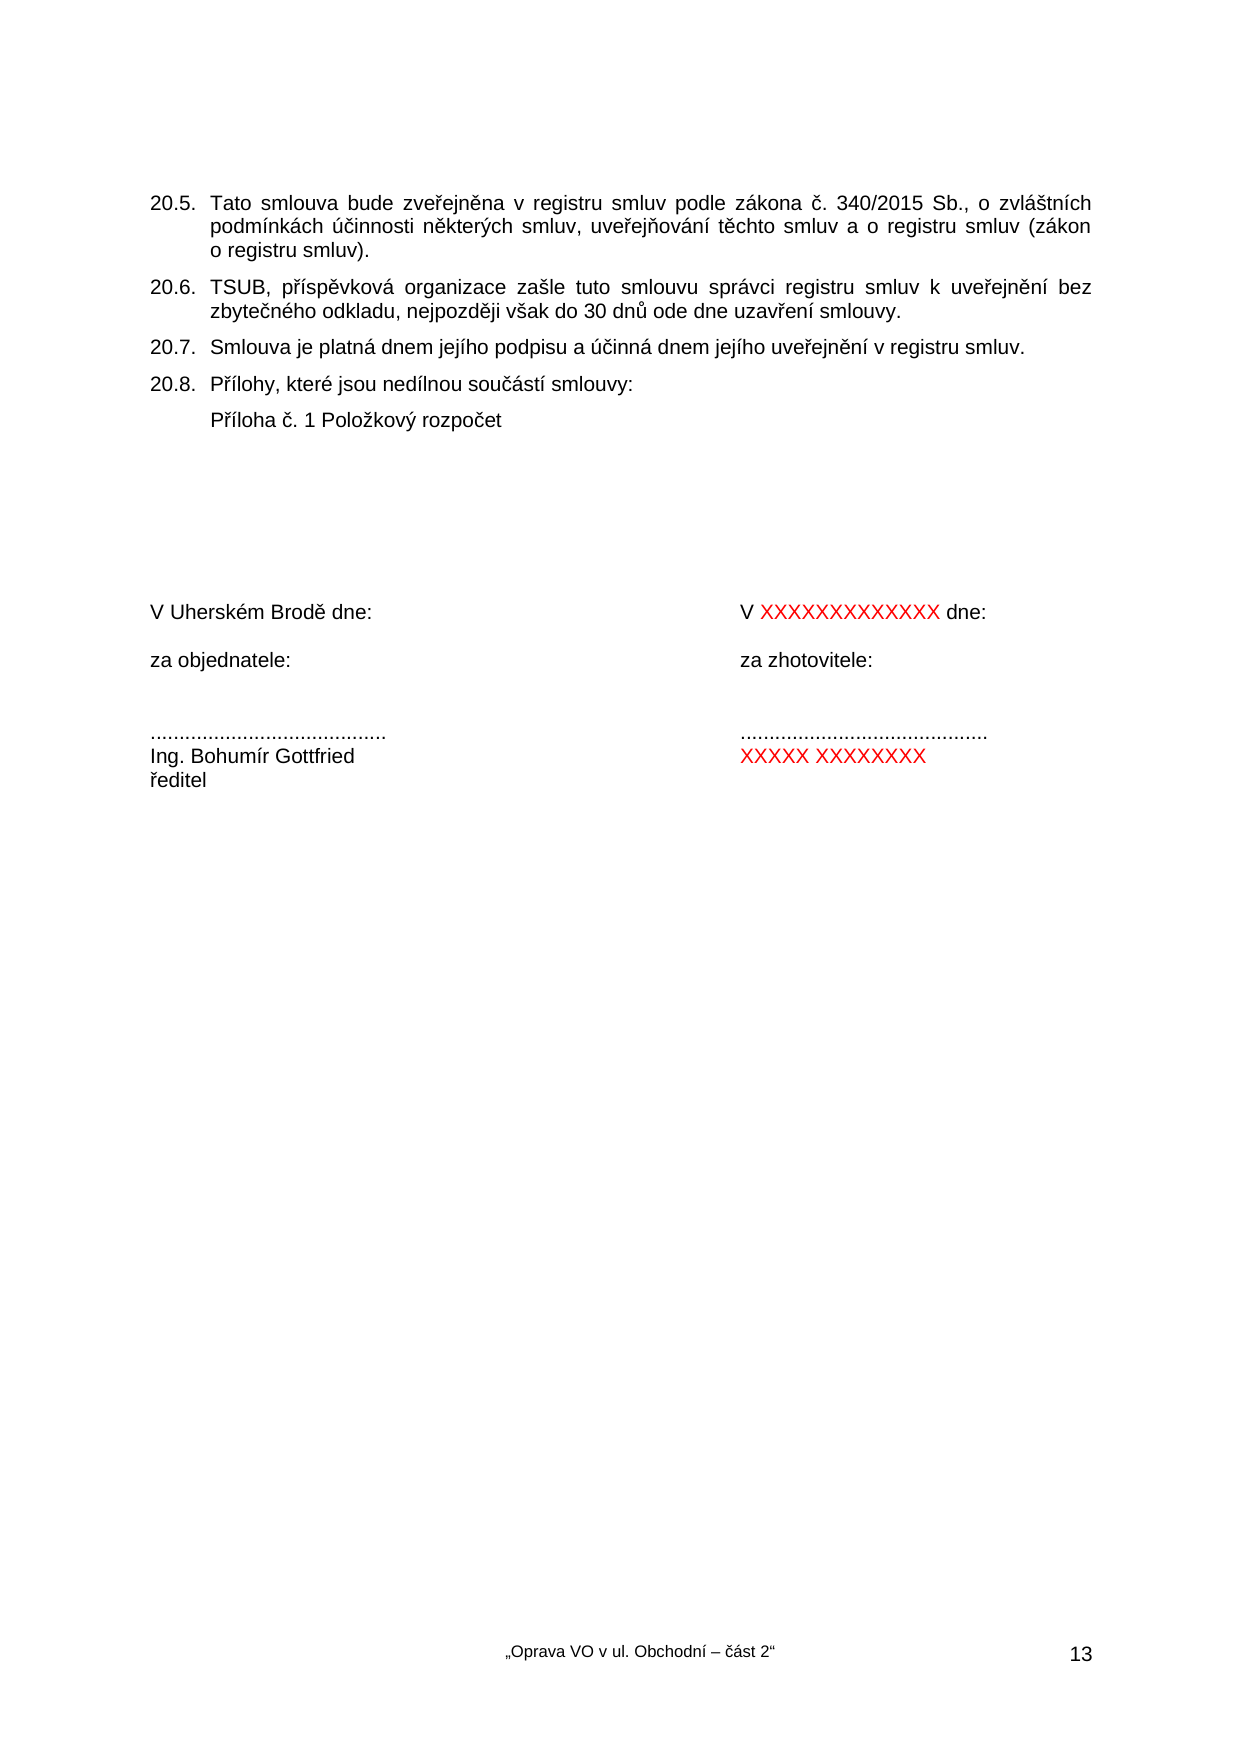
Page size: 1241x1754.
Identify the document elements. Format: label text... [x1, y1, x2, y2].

text ředitel [150, 767, 1093, 791]
subtitle Smlouva je platná dnem jejího podpisu a účinná dnem jejího uveřejnění v registru smluv. [150, 335, 1093, 359]
text Příloha č. 1 Položkový rozpočet [150, 408, 1093, 432]
subtitle Přílohy, které jsou nedílnou součástí smlouvy: [150, 372, 1093, 396]
subtitle Tato smlouva bude zveřejněna v registru smluv podle zákona č. 340/2015 Sb., o zvláštních podmínkách účinnosti některých smluv, uveřejňování těchto smluv a o registru smluv (zákon o registru smluv). [150, 190, 1093, 262]
subtitle TSUB, příspěvková organizace zašle tuto smlouvu správci registru smluv k uveřejnění bez zbytečného odkladu, nejpozději však do 30 dnů ode dne uzavření smlouvy. [150, 275, 1093, 323]
text V Uherském Brodě dne: V XXXXXXXXXXXXX dne: [150, 600, 1093, 624]
text ......................................... ........................................... [150, 719, 1093, 743]
text za objednatele: za zhotovitele: [150, 648, 1093, 672]
text Ing. Bohumír Gottfried XXXXX XXXXXXXX [150, 743, 1093, 767]
